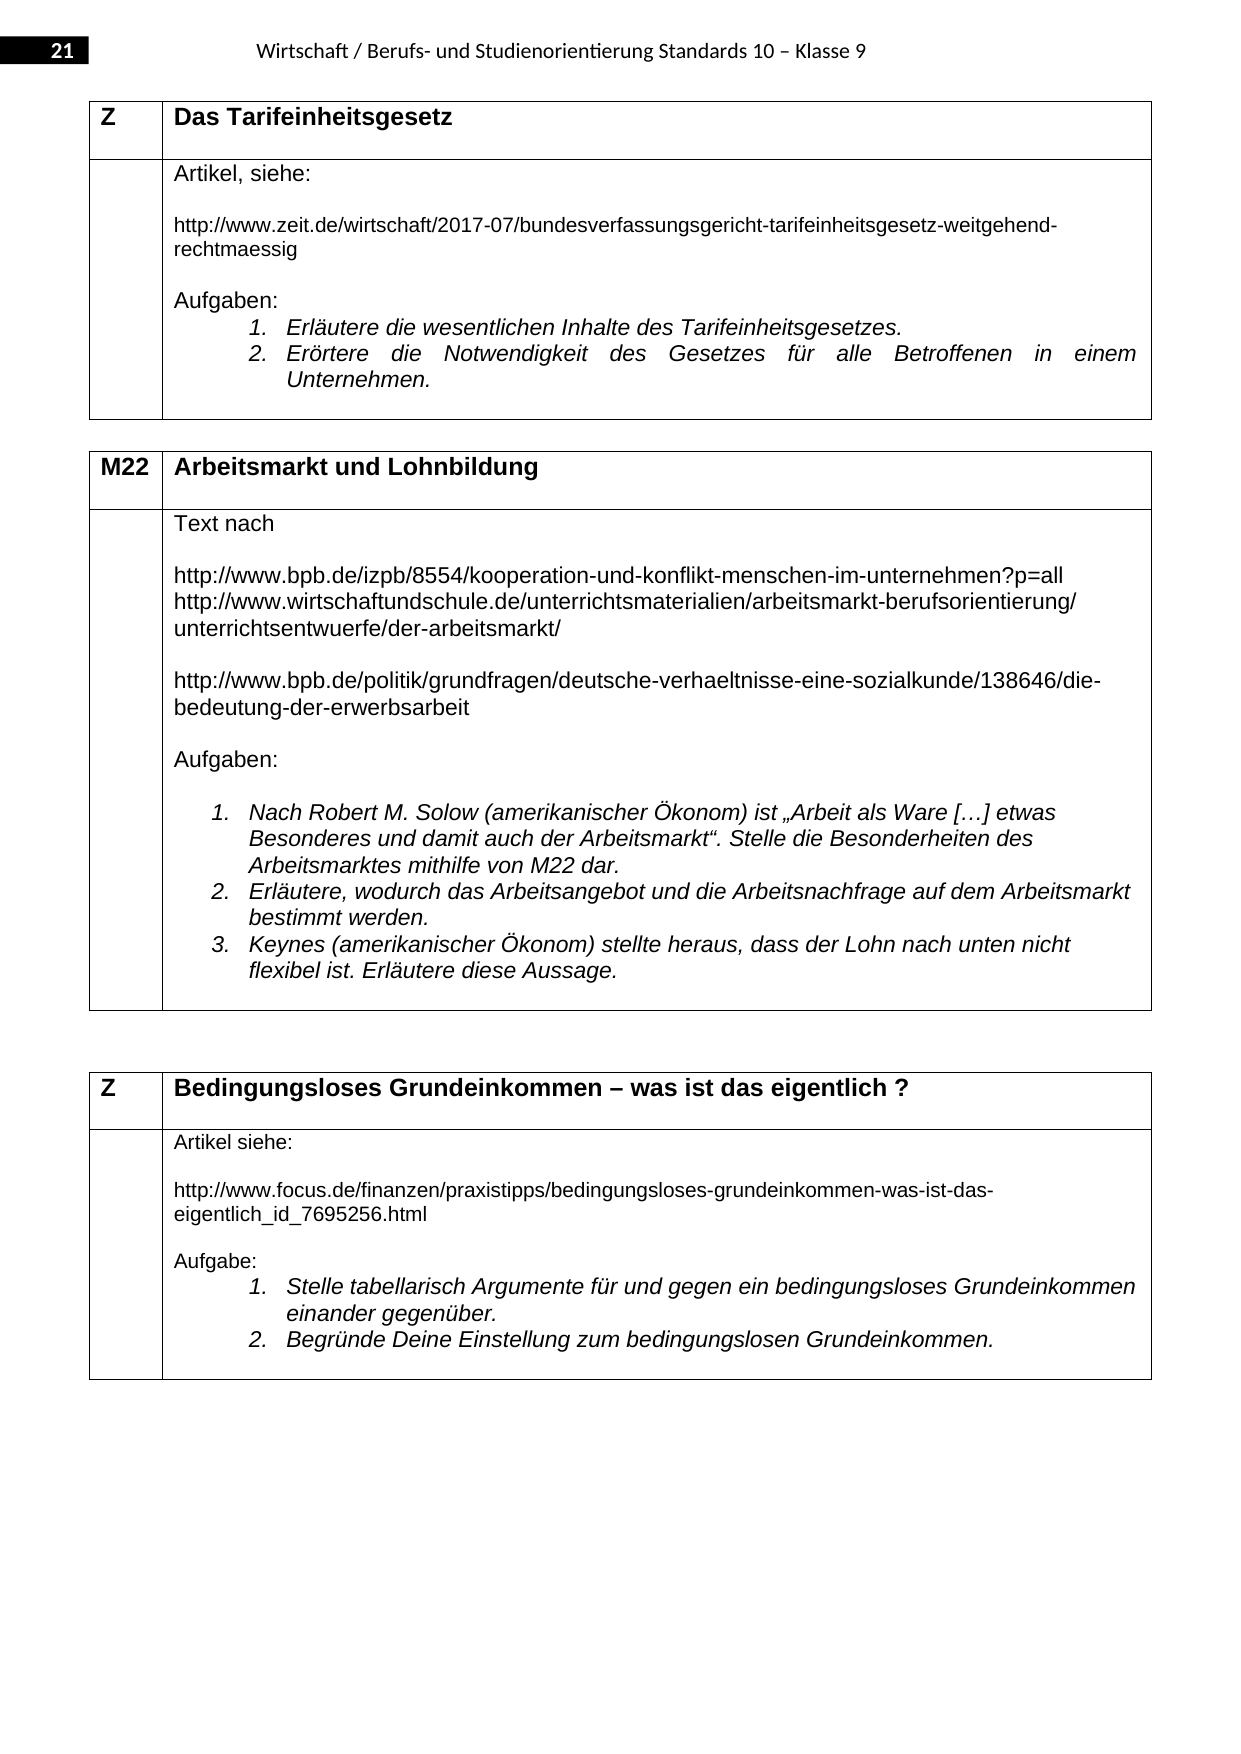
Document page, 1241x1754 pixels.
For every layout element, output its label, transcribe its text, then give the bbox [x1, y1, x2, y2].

table_header Bedingungsloses Grundeinkommen – was ist das eigentlich ? [163, 1073, 1151, 1128]
table_header M22 [90, 452, 162, 509]
table_cell [90, 160, 162, 419]
table_cell Das Tarifeinheitsgesetz [163, 102, 1151, 159]
table_cell Artikel siehe: http://www.focus.de/finanzen/praxistipps/bedingungsloses-grundeinkommen-was-ist-das-eigentlich_id_7695256.html Aufgabe: Stelle tabellarisch Argumente für und gegen ein bedingungsloses Grundeinkommen einander gegenüber. Begründe Deine Einstellung zum bedingungslosen Grundeinkommen. [163, 1130, 1151, 1379]
table_cell Z [90, 102, 162, 159]
table_cell Text nach http://www.bpb.de/izpb/8554/kooperation-und-konflikt-menschen-im-unternehmen?p=all http://www.wirtschaftundschule.de/unterrichtsmaterialien/arbeitsmarkt-berufsorientierung/unterrichtsentwuerfe/der-arbeitsmarkt/ http://www.bpb.de/politik/grundfragen/deutsche-verhaeltnisse-eine-sozialkunde/138646/die-bedeutung-der-erwerbsarbeit Aufgaben: Nach Robert M. Solow (amerikanischer Ökonom) ist „Arbeit als Ware […] etwas Besonderes und damit auch der Arbeitsmarkt“. Stelle die Besonderheiten des Arbeitsmarktes mithilfe von M22 dar. Erläutere, wodurch das Arbeitsangebot und die Arbeitsnachfrage auf dem Arbeitsmarkt bestimmt werden. Keynes (amerikanischer Ökonom) stellte heraus, dass der Lohn nach unten nicht flexibel ist. Erläutere diese Aussage. [163, 510, 1151, 1010]
table_header Arbeitsmarkt und Lohnbildung [163, 452, 1151, 509]
table_cell [90, 510, 162, 1010]
table_header Z [90, 1073, 162, 1128]
table_cell [90, 1130, 162, 1379]
table_cell Artikel, siehe: http://www.zeit.de/wirtschaft/2017-07/bundesverfassungsgericht-tarifeinheitsgesetz-weitgehend-rechtmaessig Aufgaben: Erläutere die wesentlichen Inhalte des Tarifeinheitsgesetzes. Erörtere die Notwendigkeit des Gesetzes für alle Betroffenen in einem Unternehmen. [163, 160, 1151, 419]
